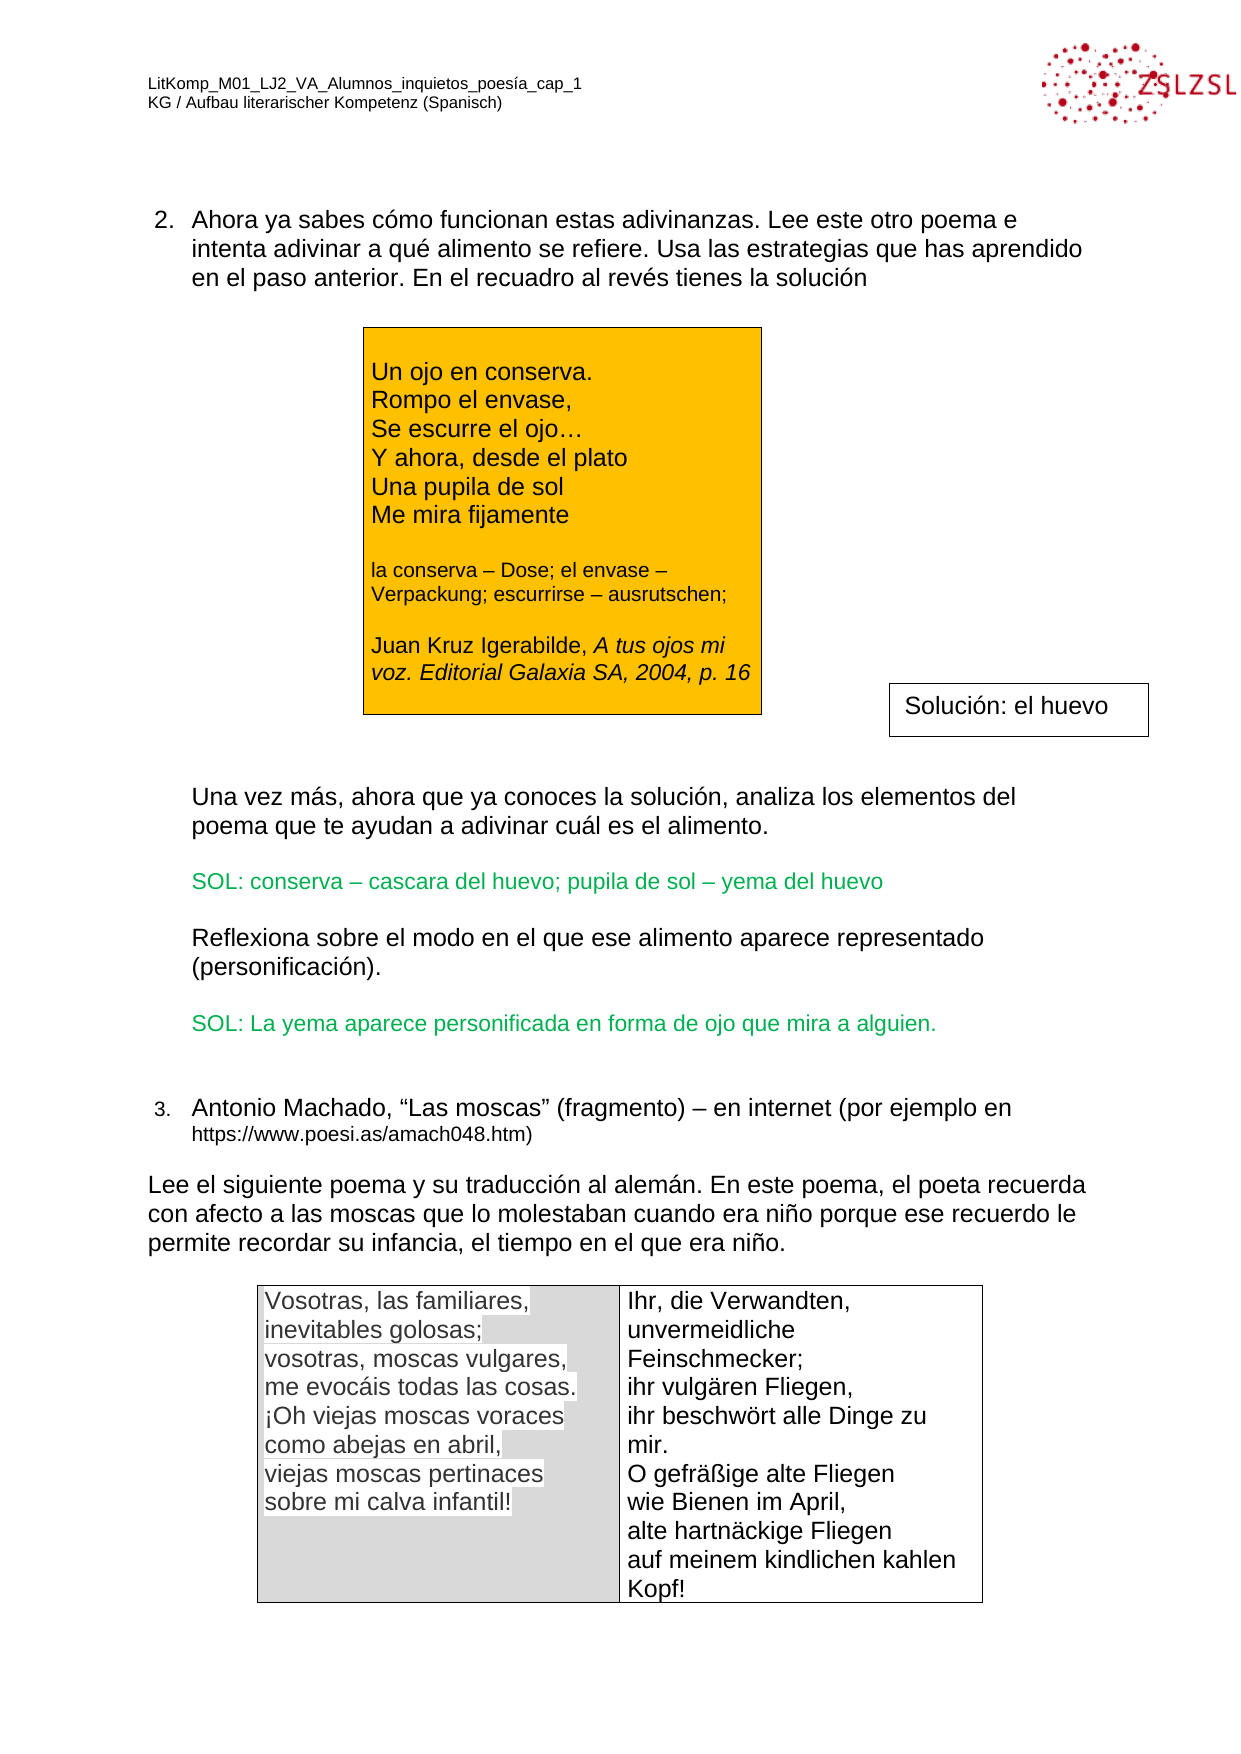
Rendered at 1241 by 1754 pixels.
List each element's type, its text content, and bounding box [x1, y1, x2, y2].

list Ahora ya sabes cómo funcionan estas adivinanzas. Lee este otro poema e intenta adivinar a qué alimento se refiere. Usa las estrategias que has aprendido en el paso anterior. En el recuadro al revés tienes la solución [154, 205, 1093, 291]
text Lee el siguiente poema y su traducción al alemán. En este poema, el poeta recuerda con afecto a las moscas que lo molestaban cuando era niño porque ese recuerdo le permite recordar su infancia, el tiempo en el que era niño. [148, 1170, 1093, 1256]
table_header Vosotras, las familiares, inevitables golosas; vosotras, moscas vulgares, me evocáis todas las cosas. ¡Oh viejas moscas voraces como abejas en abril, viejas moscas pertinaces sobre mi calva infantil! [258, 1286, 619, 1602]
list Antonio Machado, “Las moscas” (fragmento) – en internet (por ejemplo en https://www.poesi.as/amach048.htm) [154, 1093, 1093, 1146]
table_header Un ojo en conserva. Rompo el envase, Se escurre el ojo… Y ahora, desde el plato Una pupila de sol Me mira fijamente la conserva – Dose; el envase – Verpackung; escurrirse – ausrutschen; Juan Kruz Igerabilde, A tus ojos mi voz. Editorial Galaxia SA, 2004, p. 16 [364, 328, 761, 714]
list Reflexiona sobre el modo en el que ese alimento aparece representado (personificación). [191, 923, 1093, 981]
list SOL: La yema aparece personificada en forma de ojo que mira a alguien. [191, 1009, 1093, 1036]
picture [1038, 42, 1236, 124]
list Una vez más, ahora que ya conoces la solución, analiza los elementos del poema que te ayudan a adivinar cuál es el alimento. [191, 782, 1093, 839]
list SOL: conserva – cascara del huevo; pupila de sol – yema del huevo [191, 868, 1093, 894]
table_header Ihr, die Verwandten, unvermeidliche Feinschmecker; ihr vulgären Fliegen, ihr beschwört alle Dinge zu mir. O gefräßige alte Fliegen wie Bienen im April, alte hartnäckige Fliegen auf meinem kindlichen kahlen Kopf! [620, 1286, 982, 1602]
